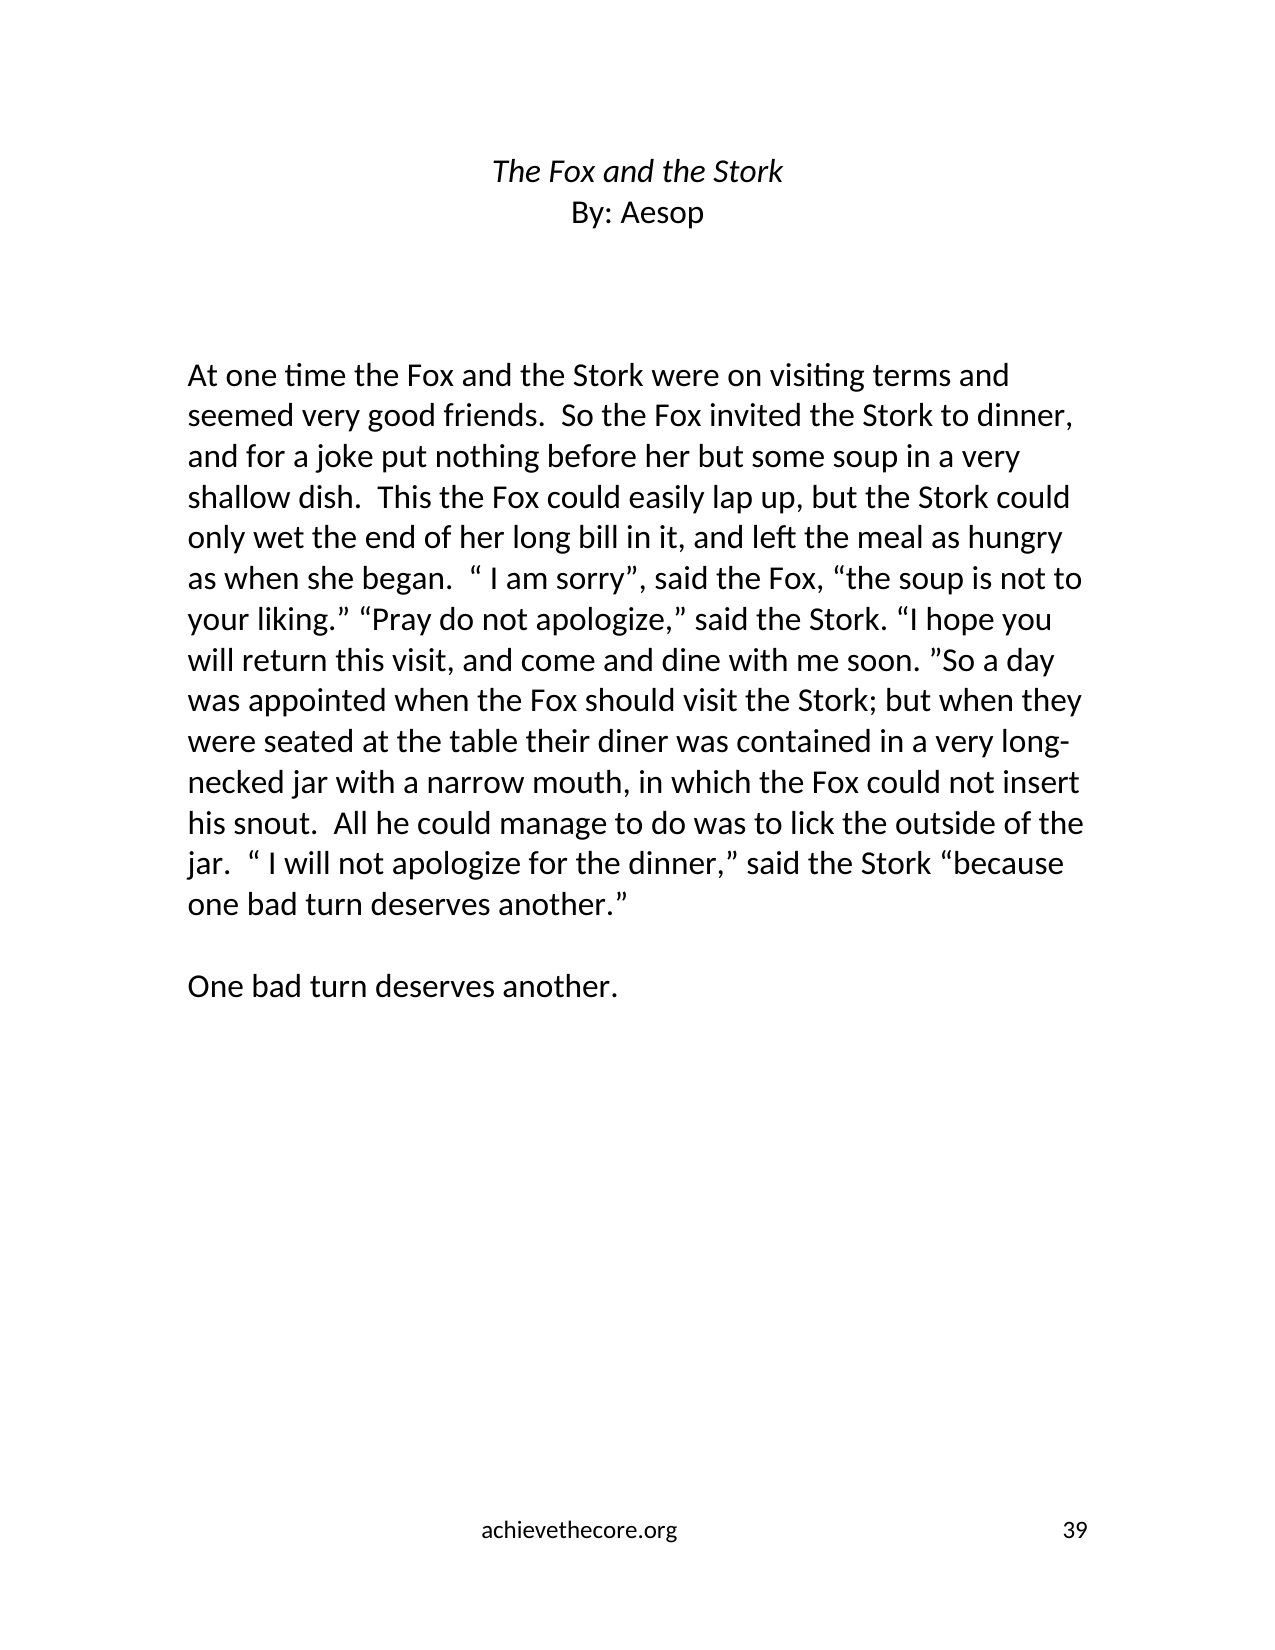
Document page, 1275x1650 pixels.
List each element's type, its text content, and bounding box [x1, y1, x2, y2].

text By: Aesop [187, 191, 1087, 231]
text At one time the Fox and the Stork were on visiting terms and seemed very good friends. So the Fox invited the Stork to dinner, and for a joke put nothing before her but some soup in a very shallow dish. This the Fox could easily lap up, but the Stork could only wet the end of her long bill in it, and left the meal as hungry as when she began. “ I am sorry”, said the Fox, “the soup is not to your liking.” “Pray do not apologize,” said the Stork. “I hope you will return this visit, and come and dine with me soon. ”So a day was appointed when the Fox should visit the Stork; but when they were seated at the table their diner was contained in a very long-necked jar with a narrow mouth, in which the Fox could not insert his snout. All he could manage to do was to lick the outside of the jar. “ I will not apologize for the dinner,” said the Stork “because one bad turn deserves another.” [187, 354, 1087, 924]
text One bad turn deserves another. [187, 964, 1087, 1005]
text The Fox and the Stork [187, 150, 1087, 191]
